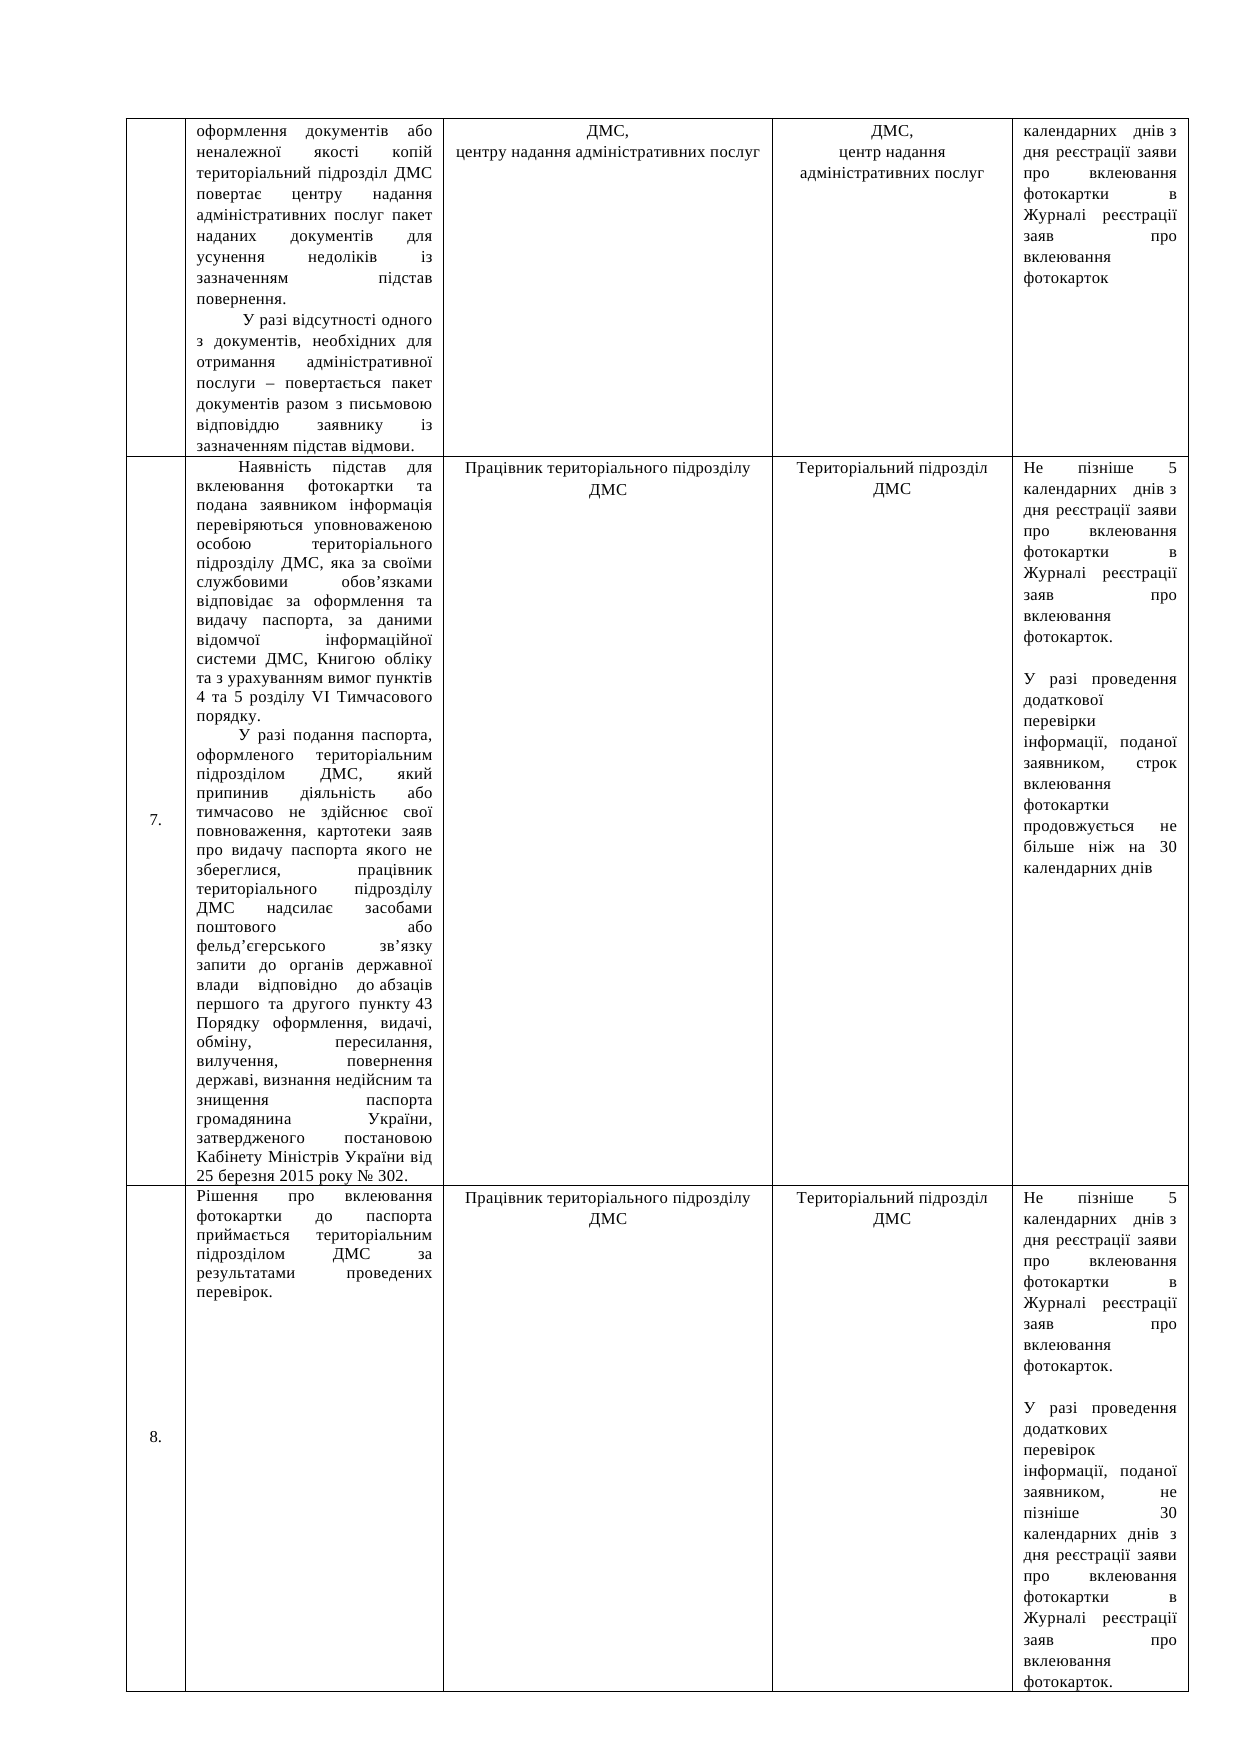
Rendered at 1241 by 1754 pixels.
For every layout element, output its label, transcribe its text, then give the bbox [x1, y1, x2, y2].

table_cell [444, 119, 772, 456]
table_cell 8. [127, 1186, 185, 1691]
table_cell 7. [127, 457, 185, 1185]
table_cell Не пізніше 5 календарних днів з дня реєстрації заяви про вклеювання фотокартки в Журналі реєстрації заяв про вклеювання фотокарток. У разі проведення додаткової перевірки інформації, поданої заявником, строк вклеювання фотокартки продовжується не більше ніж на 30 календарних днів [1013, 457, 1188, 1185]
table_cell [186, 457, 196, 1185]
table_cell Працівник територіального підрозділу ДМС [444, 457, 772, 1185]
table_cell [444, 1186, 772, 1691]
table_cell Рішення про вклеювання фотокартки до паспорта приймається територіальним підрозділом ДМС за результатами проведених перевірок. [186, 1186, 443, 1691]
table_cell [773, 119, 1012, 456]
table_cell Територіальний підрозділ ДМС [773, 457, 1012, 1185]
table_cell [1013, 119, 1188, 456]
table_cell 6. [127, 119, 185, 456]
table_cell Не пізніше 5 календарних днів з дня реєстрації заяви про вклеювання фотокартки в Журналі реєстрації заяв про вклеювання фотокарток. У разі проведення додаткових перевірок інформації, поданої заявником, не пізніше 30 календарних днів з дня реєстрації заяви про вклеювання фотокартки в Журналі реєстрації заяв про вклеювання фотокарток. [1013, 1186, 1188, 1691]
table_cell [773, 1186, 1012, 1691]
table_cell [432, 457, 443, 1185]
